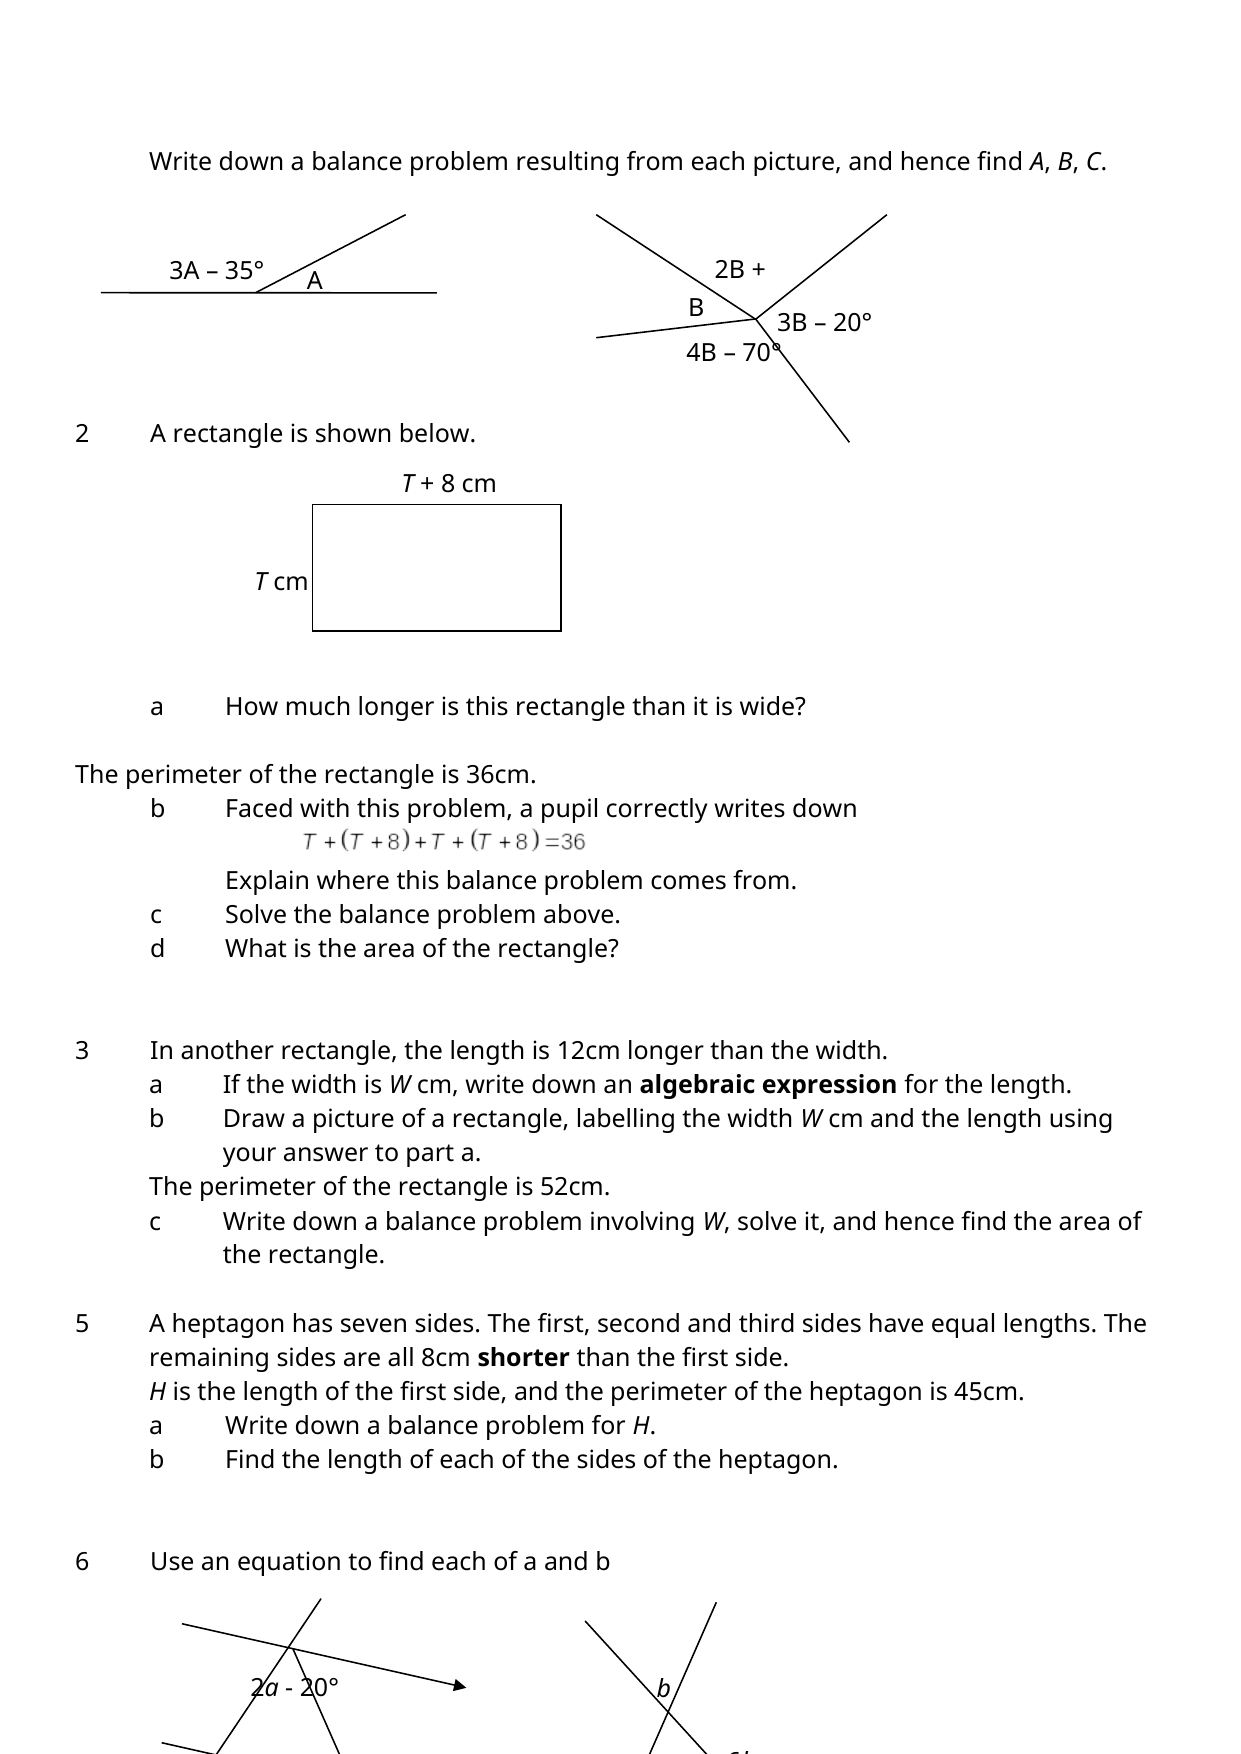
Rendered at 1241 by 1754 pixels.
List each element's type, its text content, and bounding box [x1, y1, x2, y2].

text b Faced with this problem, a pupil correctly writes down [75, 790, 1165, 824]
text a How much longer is this rectangle than it is wide? [75, 688, 1165, 722]
text 2 A rectangle is shown below. [75, 416, 1165, 450]
text d What is the area of the rectangle? [75, 931, 1165, 965]
text Explain where this balance problem comes from. [75, 862, 1165, 897]
text H is the length of the first side, and the perimeter of the heptagon is 45cm. [75, 1373, 1165, 1407]
text a If the width is W cm, write down an algebraic expression for the length. [75, 1067, 1165, 1101]
text 5 A heptagon has seven sides. The first, second and third sides have equal lengths. The remaining sides are all 8cm shorter than the first side. [75, 1305, 1165, 1373]
text a Write down a balance problem for H. [75, 1407, 1165, 1442]
text Write down a balance problem resulting from each picture, and hence find A, B, C. [75, 143, 1165, 177]
text c Solve the balance problem above. [75, 897, 1165, 931]
text c Write down a balance problem involving W, solve it, and hence find the area of the rectangle. [75, 1203, 1165, 1271]
text 6 Use an equation to find each of a and b [75, 1544, 1165, 1578]
text 3 In another rectangle, the length is 12cm longer than the width. [75, 1033, 1165, 1067]
text b Find the length of each of the sides of the heptagon. [75, 1442, 1165, 1476]
text b Draw a picture of a rectangle, labelling the width W cm and the length using your answer to part a. [75, 1101, 1165, 1169]
text The perimeter of the rectangle is 52cm. [75, 1169, 1165, 1203]
text The perimeter of the rectangle is 36cm. [75, 756, 1165, 790]
